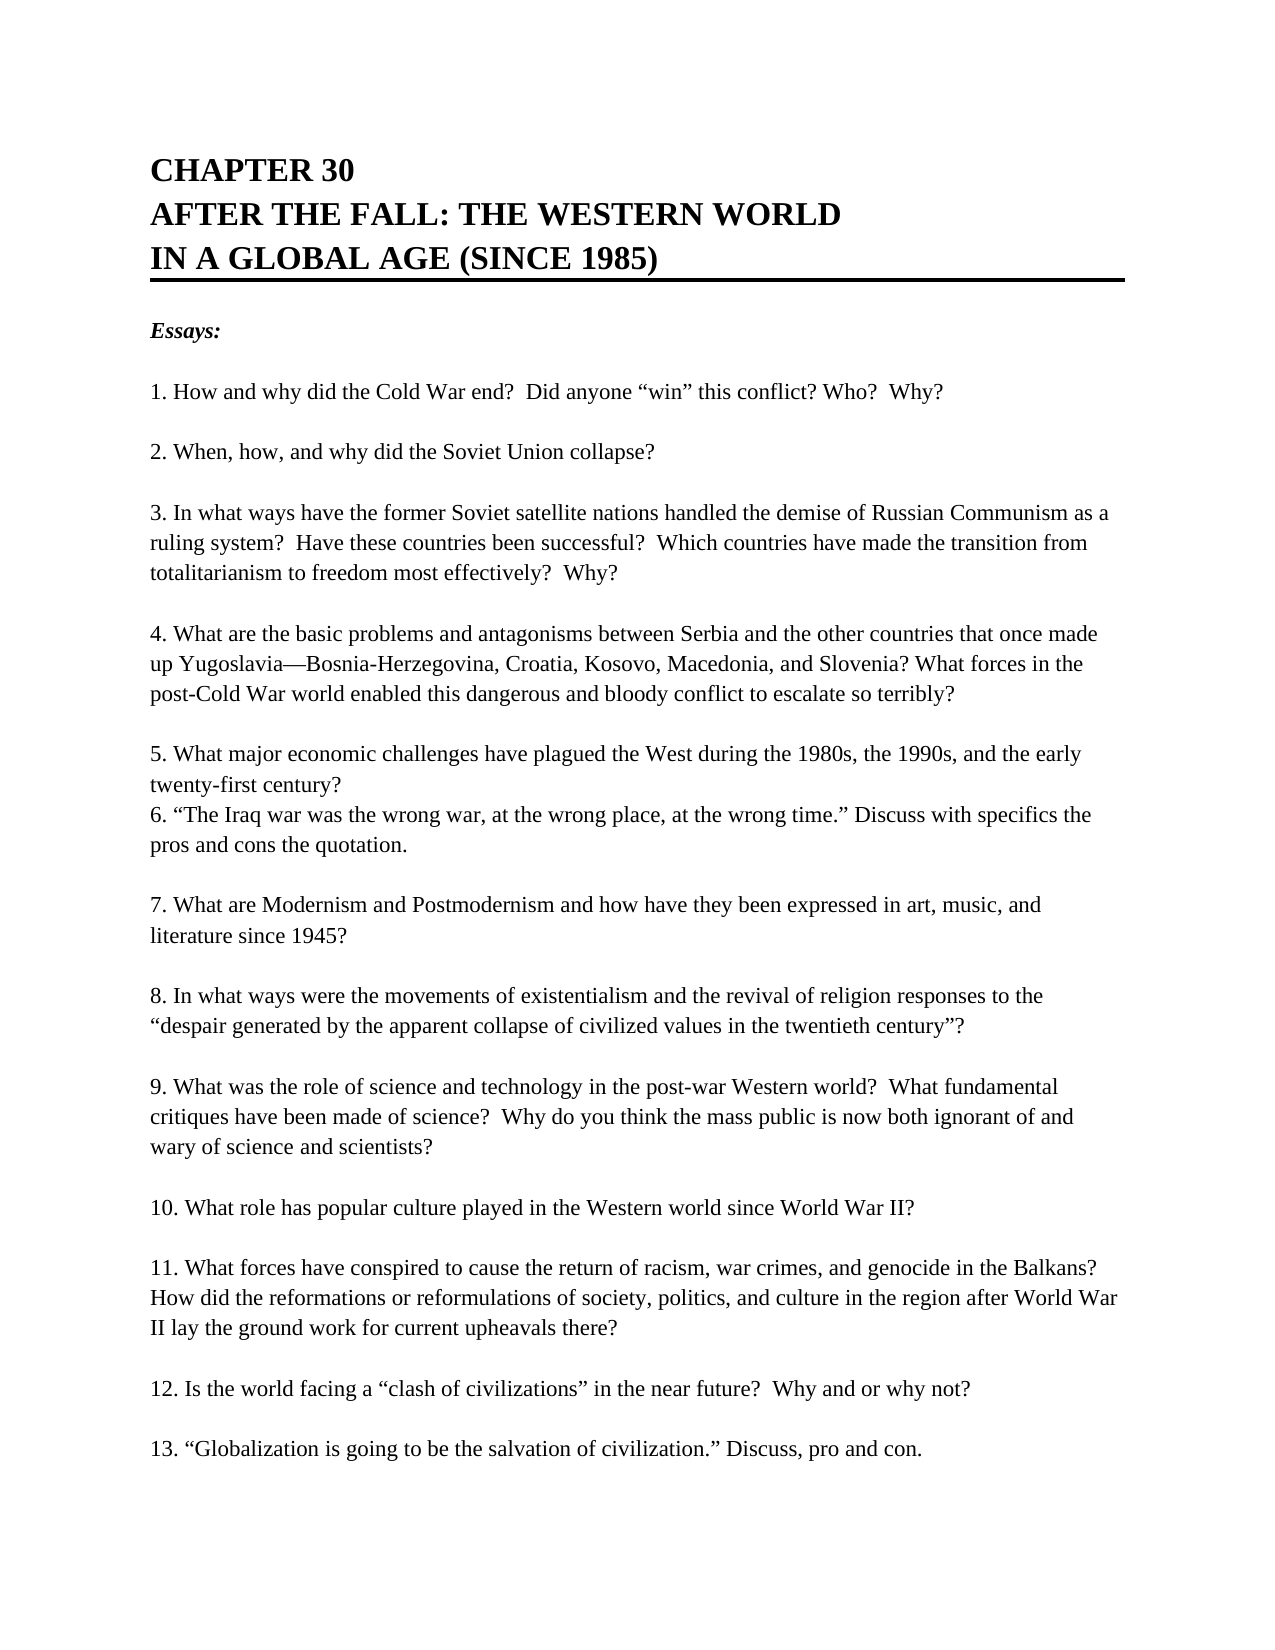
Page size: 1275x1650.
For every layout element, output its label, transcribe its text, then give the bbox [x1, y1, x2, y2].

text Essays: [150, 318, 1125, 344]
text 9. What was the role of science and technology in the post-war Western world? What fundamental [150, 1073, 1125, 1099]
text 2. When, how, and why did the collapse? [150, 438, 1125, 465]
text 1. How and why did the Cold War end? Did anyone “win” this conflict? Who? Why? [150, 378, 1125, 404]
text critiques have been made of science? Why do you think the mass public is now both ignorant of and [150, 1103, 1125, 1129]
text AFTER THE FALL: THE WESTERN WORLD [150, 194, 1125, 232]
text 11. What forces have conspired to cause the return of racism, war crimes, and genocide in the Balkans? [150, 1254, 1125, 1280]
text “despair generated by the apparent collapse of civilized values in the twentieth century”? [150, 1012, 1125, 1039]
text ruling system? Have these countries been successful? Which countries have made the transition from [150, 529, 1125, 555]
text up —, , , , and ? What forces in the [150, 650, 1125, 676]
text wary of science and scientists? [150, 1133, 1125, 1159]
text How did the reformations or reformulations of society, politics, and culture in the region after World War [150, 1284, 1125, 1311]
text pros and cons the quotation. [150, 831, 1125, 857]
text 4. What are the basic problems and antagonisms between and the other countries that once made [150, 620, 1125, 646]
text post-Cold War world enabled this dangerous and bloody conflict to escalate so terribly? [150, 680, 1125, 706]
text 12. Is the world facing a “clash of civilizations” in the near future? Why and or why not? [150, 1375, 1125, 1401]
text 8. In what ways were the movements of existentialism and the revival of religion responses to the [150, 982, 1125, 1008]
text totalitarianism to freedom most effectively? Why? [150, 559, 1125, 586]
text 13. “Globalization is going to be the salvation of civilization.” Discuss, pro and con. [150, 1435, 1125, 1462]
text twenty-first century? [150, 771, 1125, 797]
text 6. “The war was the wrong war, at the wrong place, at the wrong time.” Discuss with specifics the [150, 801, 1125, 827]
text 5. What major economic challenges have plagued the West during the 1980s, the 1990s, and the early [150, 741, 1125, 767]
text 3. In what ways have the former Soviet satellite nations handled the demise of Russian Communism as a [150, 499, 1125, 525]
text 10. What role has popular culture played in the Western world since World War II? [150, 1194, 1125, 1220]
text IN A GLOBAL AGE (SINCE 1985) [150, 238, 1125, 278]
text II lay the ground work for current upheavals there? [150, 1314, 1125, 1341]
text 7. What are Modernism and Postmodernism and how have they been expressed in art, music, and [150, 892, 1125, 918]
text CHAPTER 30 [150, 150, 1125, 188]
text literature since 1945? [150, 922, 1125, 948]
